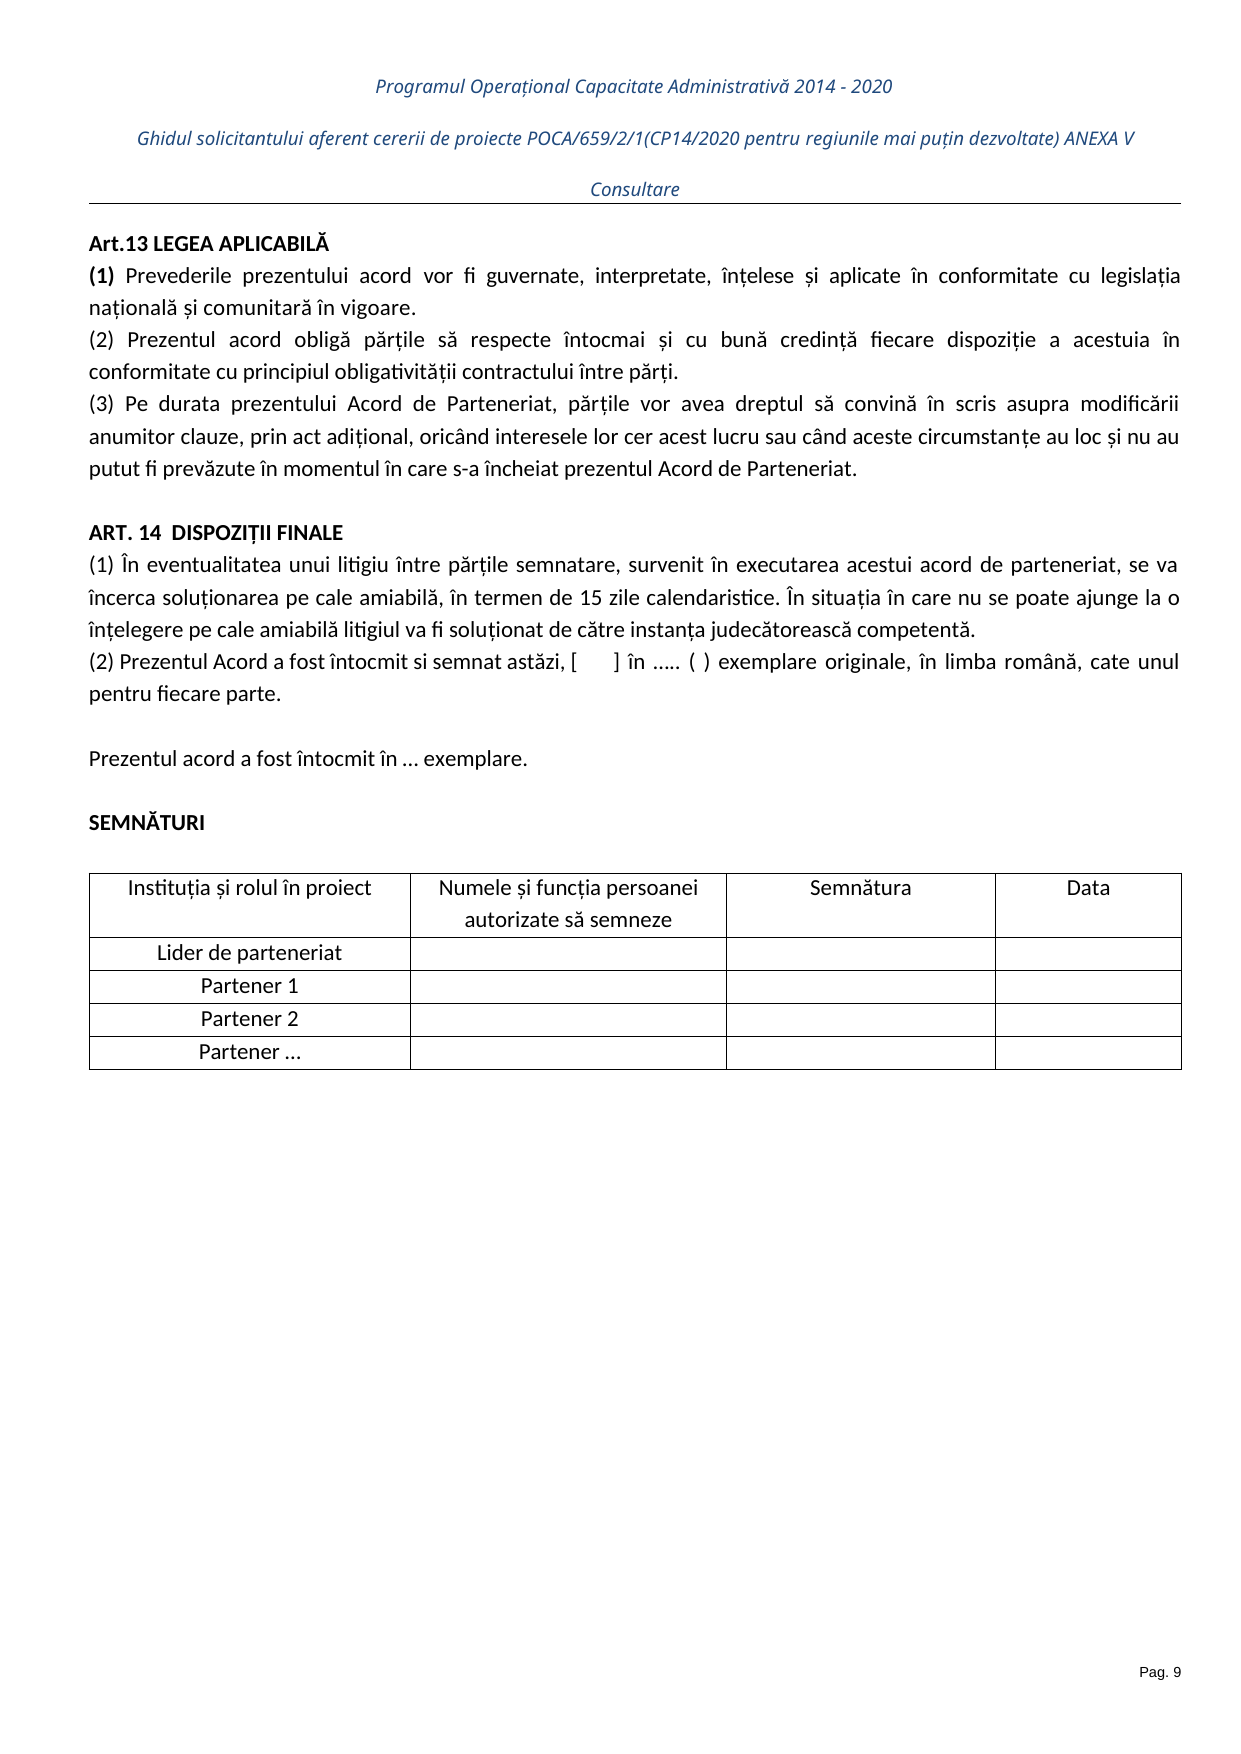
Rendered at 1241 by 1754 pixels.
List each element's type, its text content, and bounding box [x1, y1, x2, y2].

text Art.13 LEGEA APLICABILĂ [89, 229, 1181, 257]
text (3) Pe durata prezentului Acord de Parteneriat, părţile vor avea dreptul să convină în scris asupra modificării anumitor clauze, prin act adiţional, oricând interesele lor cer acest lucru sau când aceste circumstanţe au loc şi nu au putut fi prevăzute în momentul în care s-a încheiat prezentul Acord de Parteneriat. [89, 389, 1181, 482]
table_header Semnătura [727, 874, 995, 937]
table_cell [411, 938, 726, 970]
table_header Data [996, 874, 1181, 937]
table_cell [996, 1037, 1181, 1069]
table_header Instituţia şi rolul în proiect [90, 874, 410, 937]
text ART. 14 DISPOZIŢII FINALE [89, 518, 1181, 546]
table_cell [727, 971, 995, 1003]
table_header Numele şi funcţia persoanei autorizate să semneze [411, 874, 726, 937]
table_cell [996, 1004, 1181, 1036]
text (1) În eventualitatea unui litigiu între părțile semnatare, survenit în executarea acestui acord de parteneriat, se va încerca soluţionarea pe cale amiabilă, în termen de 15 zile calendaristice. În situaţia în care nu se poate ajunge la o înţelegere pe cale amiabilă litigiul va fi soluţionat de către instanța judecătorească competentă. [89, 551, 1181, 643]
table_cell Partener … [90, 1037, 410, 1069]
table_cell [411, 1037, 726, 1069]
text Prezentul acord a fost întocmit în … exemplare. [89, 744, 1181, 772]
text (2) Prezentul Acord a fost întocmit si semnat astăzi, [ ] în ….. ( ) exemplare originale, în limba română, cate unul pentru fiecare parte. [89, 647, 1181, 707]
text (1) Prevederile prezentului acord vor fi guvernate, interpretate, înţelese şi aplicate în conformitate cu legislaţia naţională şi comunitară în vigoare. [89, 261, 1181, 321]
table_cell [996, 971, 1181, 1003]
table_cell Lider de parteneriat [90, 938, 410, 970]
table_cell Partener 1 [90, 971, 410, 1003]
table_cell [727, 1004, 995, 1036]
table_cell [727, 938, 995, 970]
table_cell [727, 1037, 995, 1069]
table_cell [996, 938, 1181, 970]
table_cell [411, 1004, 726, 1036]
text SEMNĂTURI [89, 808, 1181, 836]
table_cell Partener 2 [90, 1004, 410, 1036]
table_cell [411, 971, 726, 1003]
text (2) Prezentul acord obligă părţile să respecte întocmai şi cu bună credinţă fiecare dispoziţie a acestuia în conformitate cu principiul obligativităţii contractului între părţi. [89, 325, 1181, 385]
